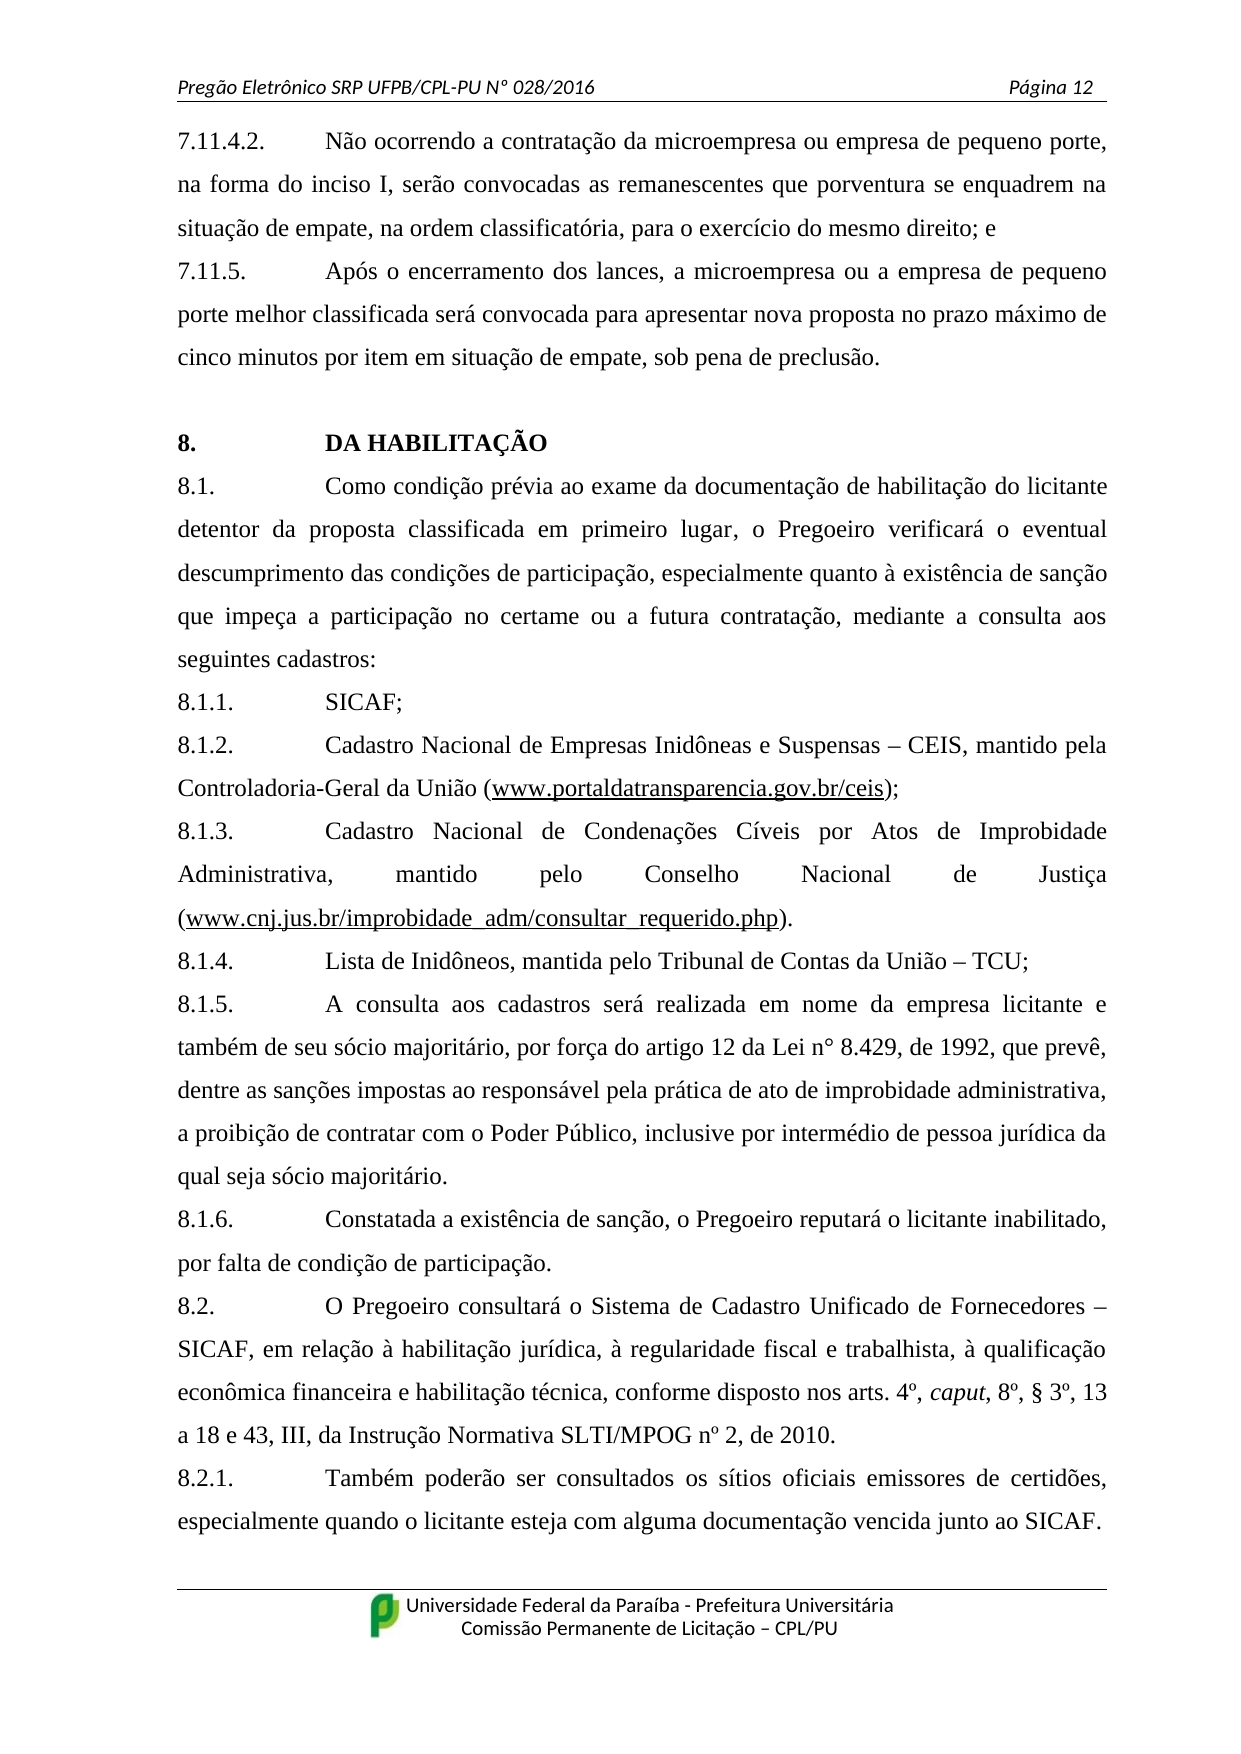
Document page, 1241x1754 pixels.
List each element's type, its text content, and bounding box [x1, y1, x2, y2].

list Constatada a existência de sanção, o Pregoeiro reputará o licitante inabilitado, por falta de condição de participação. [177, 1204, 1107, 1276]
list A consulta aos cadastros será realizada em nome da empresa licitante e também de seu sócio majoritário, por força do artigo 12 da Lei n° 8.429, de 1992, que prevê, dentre as sanções impostas ao responsável pela prática de ato de improbidade administrativa, a proibição de contratar com o Poder Público, inclusive por intermédio de pessoa jurídica da qual seja sócio majoritário. [177, 989, 1107, 1190]
list Não ocorrendo a contratação da microempresa ou empresa de pequeno porte, na forma do inciso I, serão convocadas as remanescentes que porventura se enquadrem na situação de empate, na ordem classificatória, para o exercício do mesmo direito; e [177, 126, 1107, 241]
list Como condição prévia ao exame da documentação de habilitação do licitante detentor da proposta classificada em primeiro lugar, o Pregoeiro verificará o eventual descumprimento das condições de participação, especialmente quanto à existência de sanção que impeça a participação no certame ou a futura contratação, mediante a consulta aos seguintes cadastros: [177, 471, 1107, 673]
list Após o encerramento dos lances, a microempresa ou a empresa de pequeno porte melhor classificada será convocada para apresentar nova proposta no prazo máximo de cinco minutos por item em situação de empate, sob pena de preclusão. [177, 256, 1107, 371]
list Lista de Inidôneos, mantida pelo Tribunal de Contas da União – TCU; [177, 946, 1107, 974]
text DA HABILITAÇÃO [177, 428, 1107, 457]
list SICAF; [177, 687, 1107, 716]
list Cadastro Nacional de Empresas Inidôneas e Suspensas – CEIS, mantido pela Controladoria-Geral da União (www.portaldatransparencia.gov.br/ceis); [177, 730, 1107, 802]
list Cadastro Nacional de Condenações Cíveis por Atos de Improbidade Administrativa, mantido pelo Conselho Nacional de Justiça (www.cnj.jus.br/improbidade_adm/consultar_requerido.php). [177, 816, 1107, 931]
list O Pregoeiro consultará o Sistema de Cadastro Unificado de Fornecedores – SICAF, em relação à habilitação jurídica, à regularidade fiscal e trabalhista, à qualificação econômica financeira e habilitação técnica, conforme disposto nos arts. 4º, caput, 8º, § 3º, 13 a 18 e 43, III, da Instrução Normativa SLTI/MPOG nº 2, de 2010. [177, 1291, 1107, 1449]
list Também poderão ser consultados os sítios oficiais emissores de certidões, especialmente quando o licitante esteja com alguma documentação vencida junto ao SICAF. [177, 1463, 1107, 1535]
picture [368, 1592, 405, 1639]
